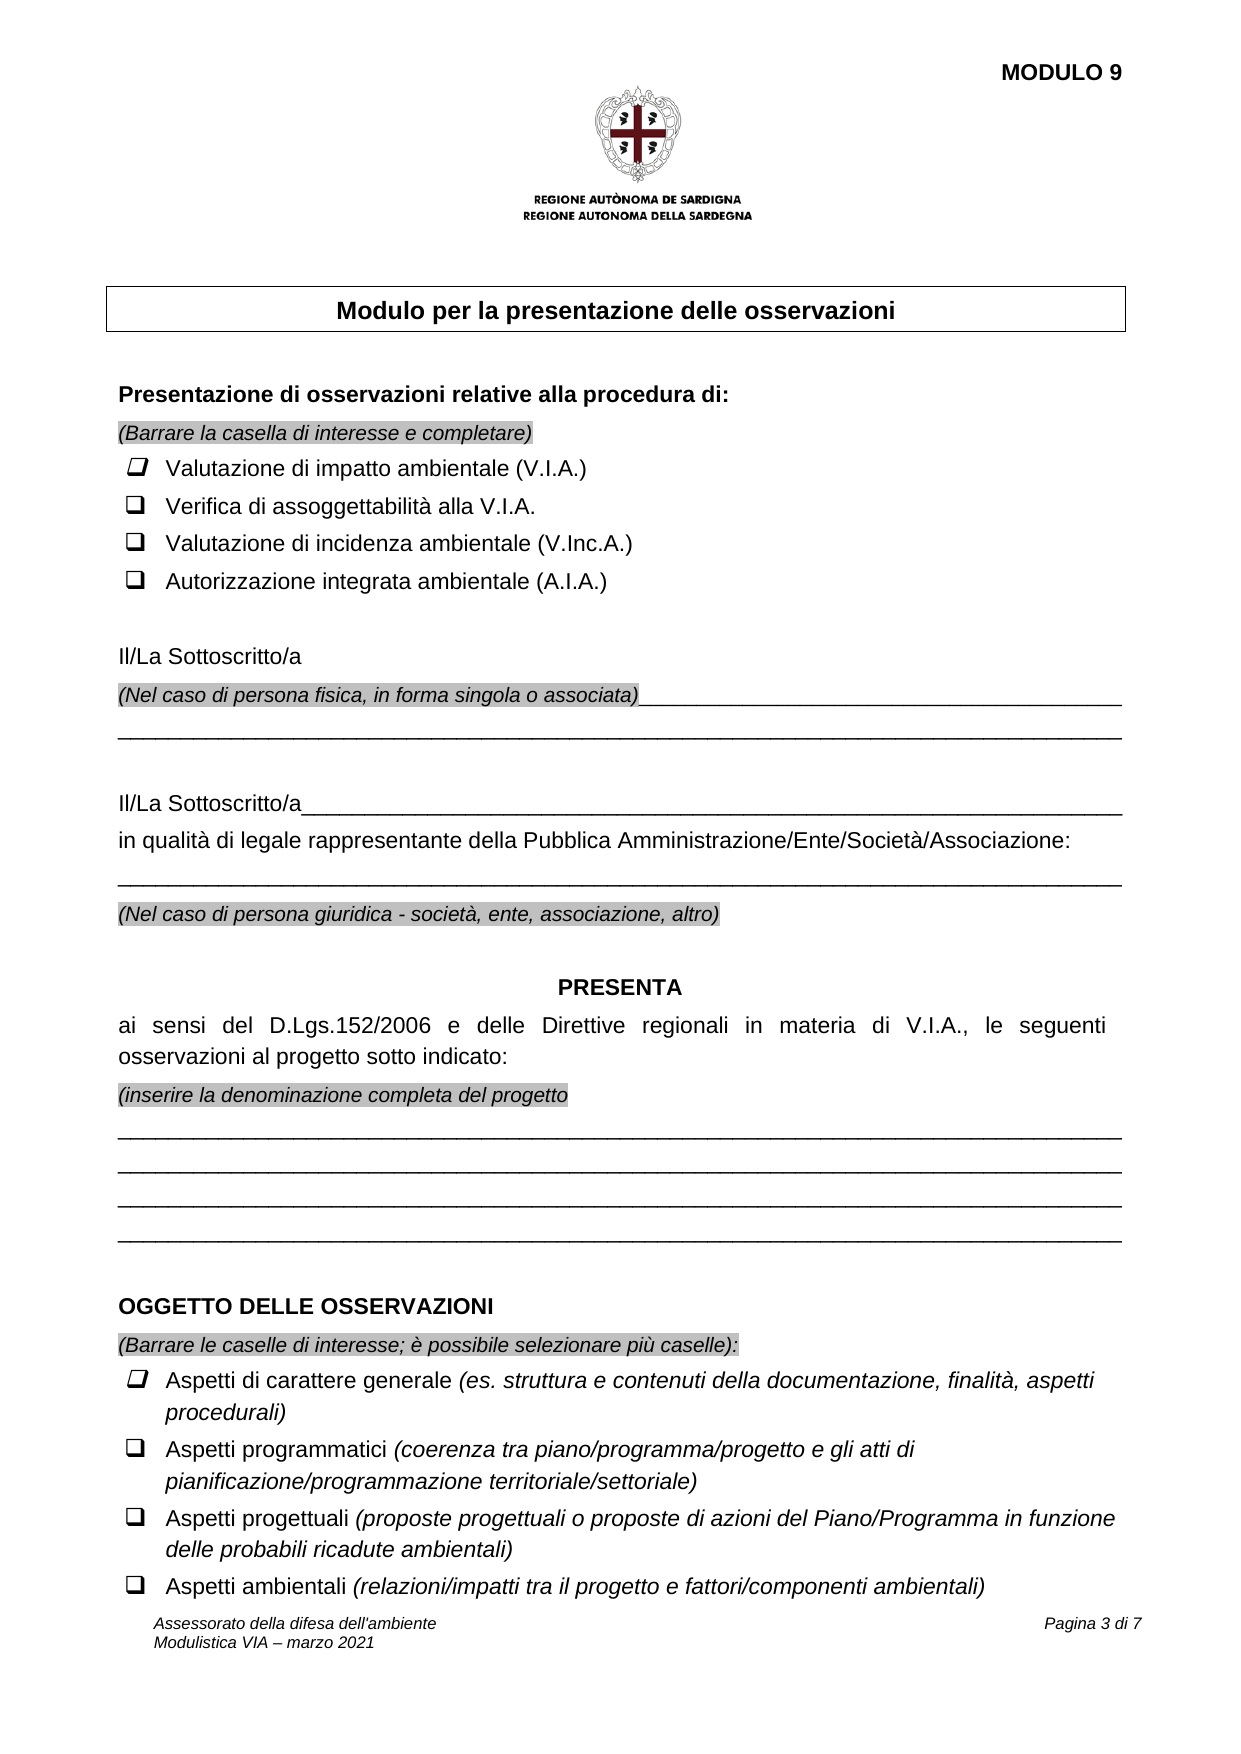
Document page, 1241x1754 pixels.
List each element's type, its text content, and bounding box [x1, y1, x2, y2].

list Autorizzazione integrata ambientale (A.I.A.) [124, 563, 1122, 594]
text ai sensi del D.Lgs.152/2006 e delle Direttive regionali in materia di V.I.A., le seguenti osservazioni al progetto sotto indicato: [118, 1007, 1107, 1069]
list Aspetti progettuali (proposte progettuali o proposte di azioni del Piano/Programma in funzione delle probabili ricadute ambientali) [124, 1500, 1122, 1563]
text Presentazione di osservazioni relative alla procedura di: [118, 376, 1107, 407]
text Il/La Sottoscritto/a [118, 785, 1122, 816]
list Aspetti ambientali (relazioni/impatti tra il progetto e fattori/componenti ambientali) [124, 1569, 1122, 1600]
list Aspetti di carattere generale (es. struttura e contenuti della documentazione, finalità, aspetti procedurali) [124, 1363, 1122, 1425]
text (Nel caso di persona giuridica - società, ente, associazione, altro) [118, 894, 1122, 926]
table_header Modulo per la presentazione delle osservazioni [107, 287, 1125, 331]
list Aspetti programmatici (coerenza tra piano/programma/progetto e gli atti di pianificazione/programmazione territoriale/settoriale) [124, 1431, 1122, 1494]
list Valutazione di impatto ambientale (V.I.A.) [124, 451, 1122, 482]
text in qualità di legale rappresentante della Pubblica Amministrazione/Ente/Società/Associazione: [118, 823, 1122, 854]
text (inserire la denominazione completa del progetto [118, 1076, 1107, 1107]
text OGGETTO DELLE OSSERVAZIONI [118, 1288, 1122, 1319]
text (Barrare le caselle di interesse; è possibile selezionare più caselle): [118, 1325, 1122, 1356]
list Verifica di assoggettabilità alla V.I.A. [124, 488, 1122, 519]
text Il/La Sottoscritto/a [118, 638, 1122, 669]
picture [523, 85, 752, 220]
text PRESENTA [118, 969, 1122, 1001]
list Valutazione di incidenza ambientale (V.Inc.A.) [124, 526, 1122, 557]
text (Nel caso di persona fisica, in forma singola o associata) [118, 676, 1122, 705]
text (Barrare la casella di interesse e completare) [118, 413, 1107, 444]
